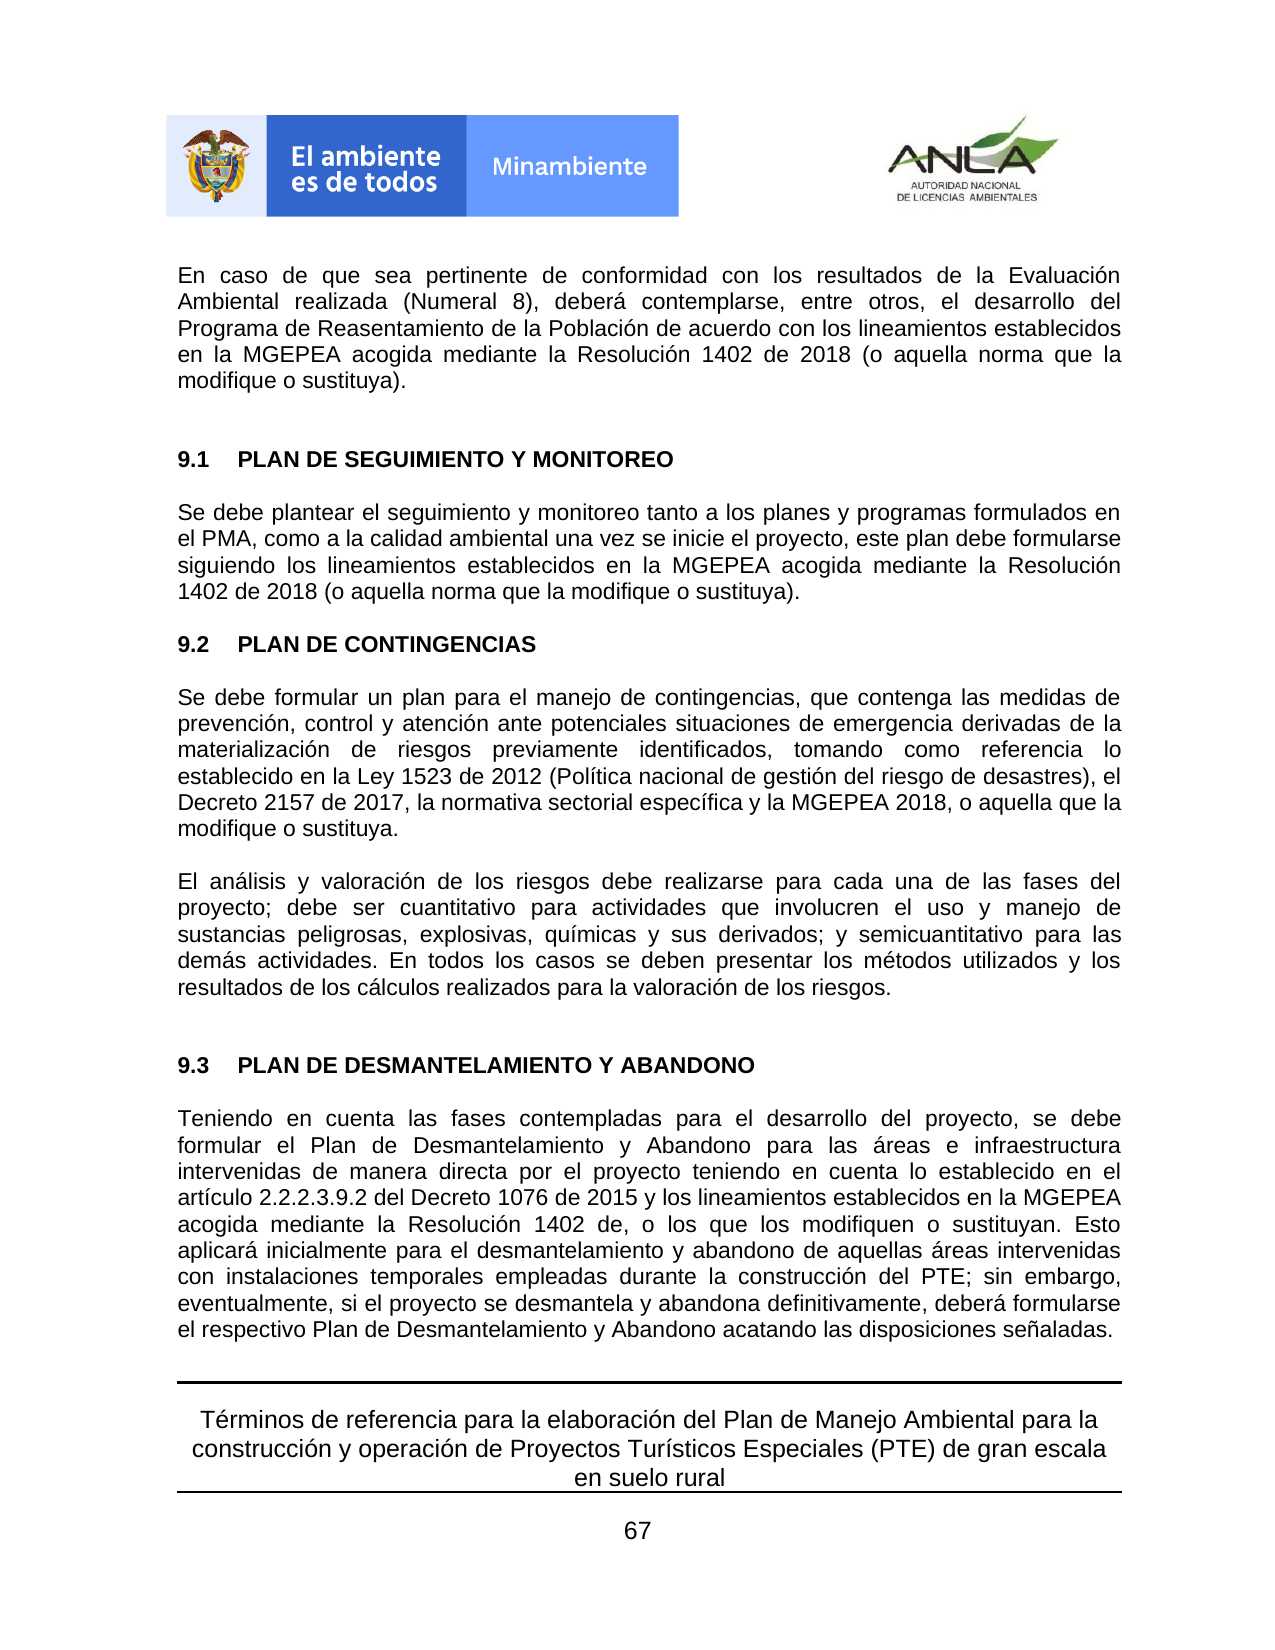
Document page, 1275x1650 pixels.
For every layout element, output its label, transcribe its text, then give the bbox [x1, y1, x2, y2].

text Se debe formular un plan para el manejo de contingencias, que contenga las medidas de prevención, control y atención ante potenciales situaciones de emergencia derivadas de la materialización de riesgos previamente identificados, tomando como referencia lo establecido en la Ley 1523 de 2012 (Política nacional de gestión del riesgo de desastres), el Decreto 2157 de 2017, la normativa sectorial específica y la MGEPEA 2018, o aquella que la modifique o sustituya. [177, 683, 1122, 842]
subtitle PLAN DE DESMANTELAMIENTO Y ABANDONO [177, 1052, 1122, 1079]
picture [838, 105, 1100, 217]
subtitle PLAN DE CONTINGENCIAS [177, 631, 1122, 657]
picture [166, 115, 679, 217]
text En caso de que sea pertinente de conformidad con los resultados de la Evaluación Ambiental realizada (Numeral 8), deberá contemplarse, entre otros, el desarrollo del Programa de Reasentamiento de la Población de acuerdo con los lineamientos establecidos en la MGEPEA acogida mediante la Resolución 1402 de 2018 (o aquella norma que la modifique o sustituya). [177, 262, 1122, 394]
text Teniendo en cuenta las fases contempladas para el desarrollo del proyecto, se debe formular el Plan de Desmantelamiento y Abandono para las áreas e infraestructura intervenidas de manera directa por el proyecto teniendo en cuenta lo establecido en el artículo 2.2.2.3.9.2 del Decreto 1076 de 2015 y los lineamientos establecidos en la MGEPEA acogida mediante la Resolución 1402 de, o los que los modifiquen o sustituyan. Esto aplicará inicialmente para el desmantelamiento y abandono de aquellas áreas intervenidas con instalaciones temporales empleadas durante la construcción del PTE; sin embargo, eventualmente, si el proyecto se desmantela y abandona definitivamente, deberá formularse el respectivo Plan de Desmantelamiento y Abandono acatando las disposiciones señaladas. [177, 1105, 1122, 1342]
subtitle PLAN DE SEGUIMIENTO Y MONITOREO [177, 446, 1122, 473]
text El análisis y valoración de los riesgos debe realizarse para cada una de las fases del proyecto; debe ser cuantitativo para actividades que involucren el uso y manejo de sustancias peligrosas, explosivas, químicas y sus derivados; y semicuantitativo para las demás actividades. En todos los casos se deben presentar los métodos utilizados y los resultados de los cálculos realizados para la valoración de los riesgos. [177, 868, 1122, 1000]
text Se debe plantear el seguimiento y monitoreo tanto a los planes y programas formulados en el PMA, como a la calidad ambiental una vez se inicie el proyecto, este plan debe formularse siguiendo los lineamientos establecidos en la MGEPEA acogida mediante la Resolución 1402 de 2018 (o aquella norma que la modifique o sustituya). [177, 499, 1122, 604]
